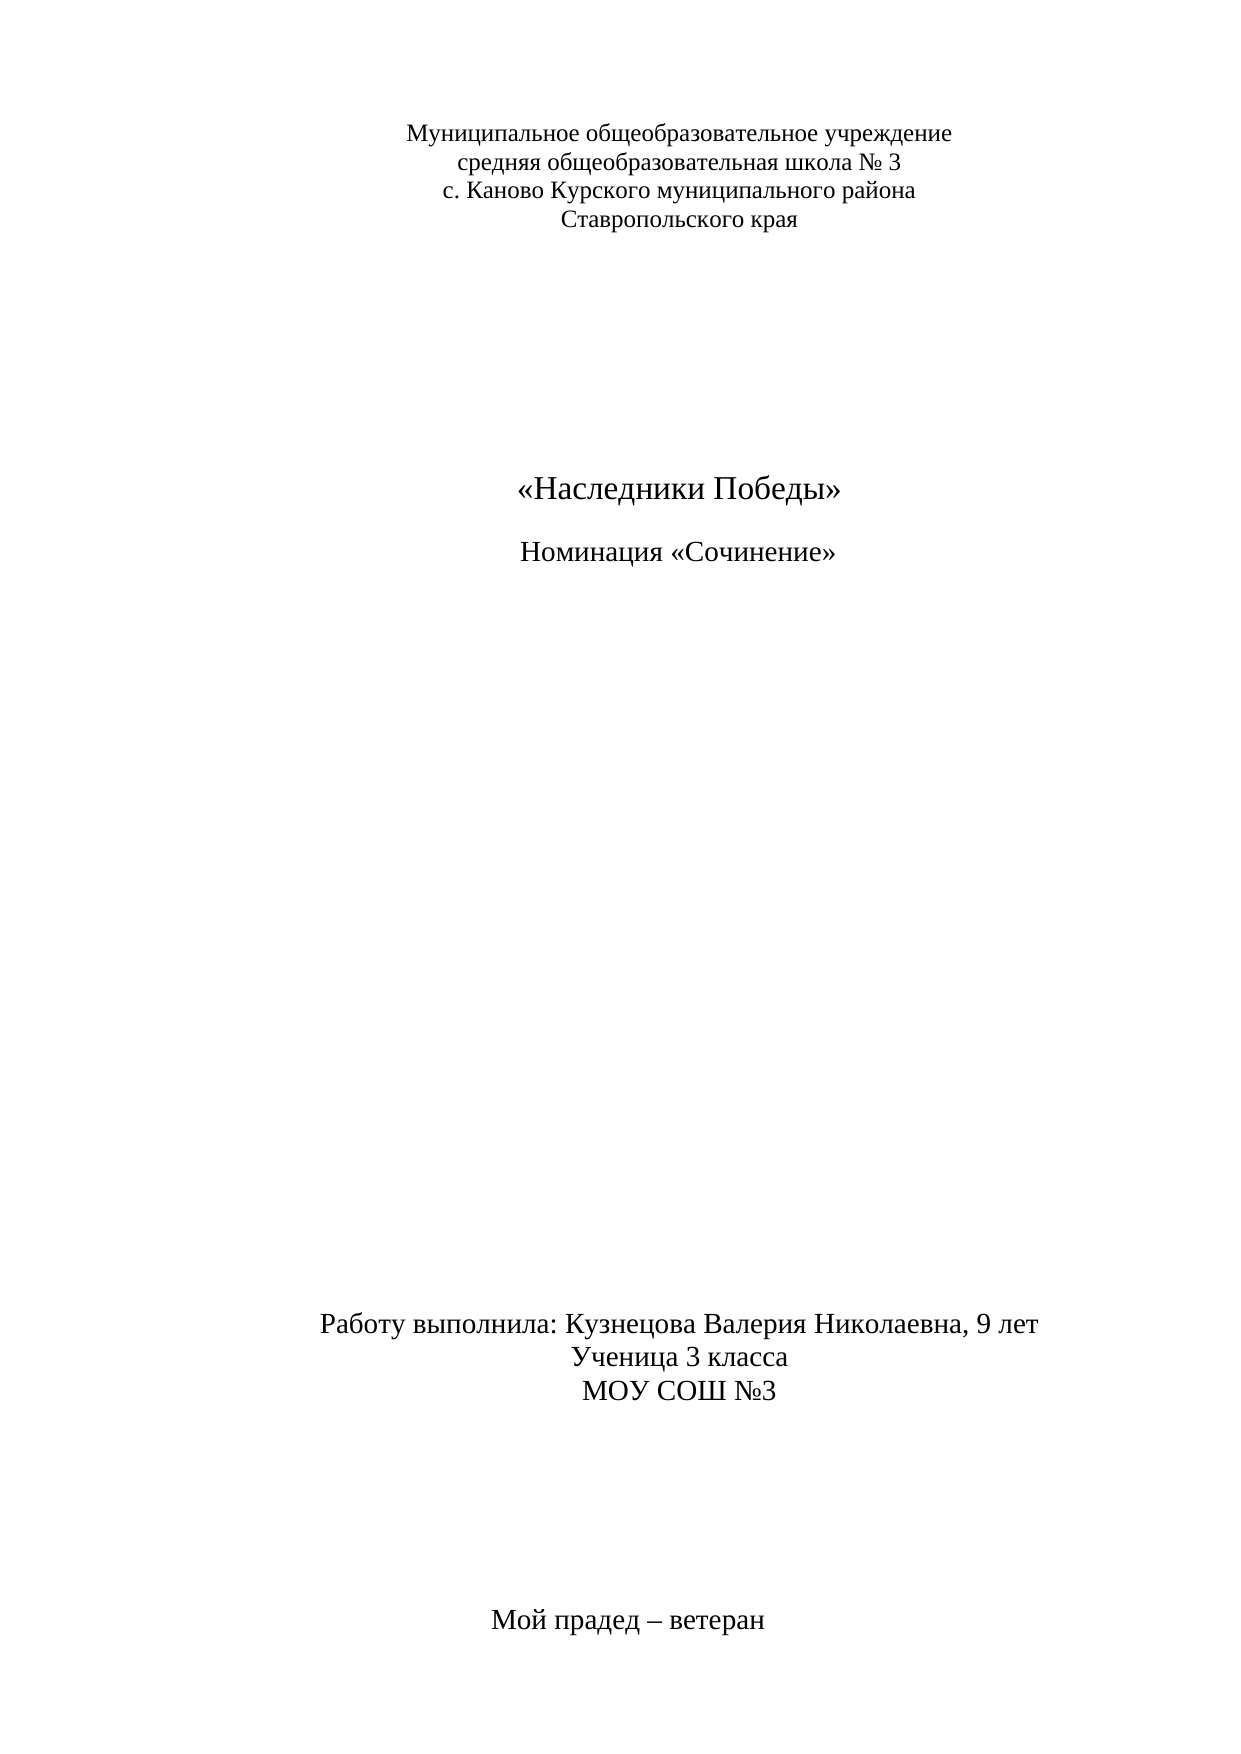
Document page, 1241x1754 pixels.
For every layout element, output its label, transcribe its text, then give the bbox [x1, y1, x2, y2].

text МОУ СОШ №3 [177, 1373, 1181, 1406]
text Ученица 3 класса [177, 1339, 1181, 1373]
text Работу выполнила: Кузнецова Валерия Николаевна, 9 лет [177, 1306, 1181, 1339]
text Ставропольского края [177, 204, 1181, 233]
text средняя общеобразовательная школа № 3 [177, 147, 1181, 176]
text Номинация «Сочинение» [177, 534, 1181, 568]
text с. Каново Курского муниципального района [177, 176, 1181, 204]
text «Наследники Победы» [177, 468, 1181, 506]
text Мой прадед – ветеран [177, 1602, 1181, 1636]
text Муниципальное общеобразовательное учреждение [177, 118, 1181, 147]
